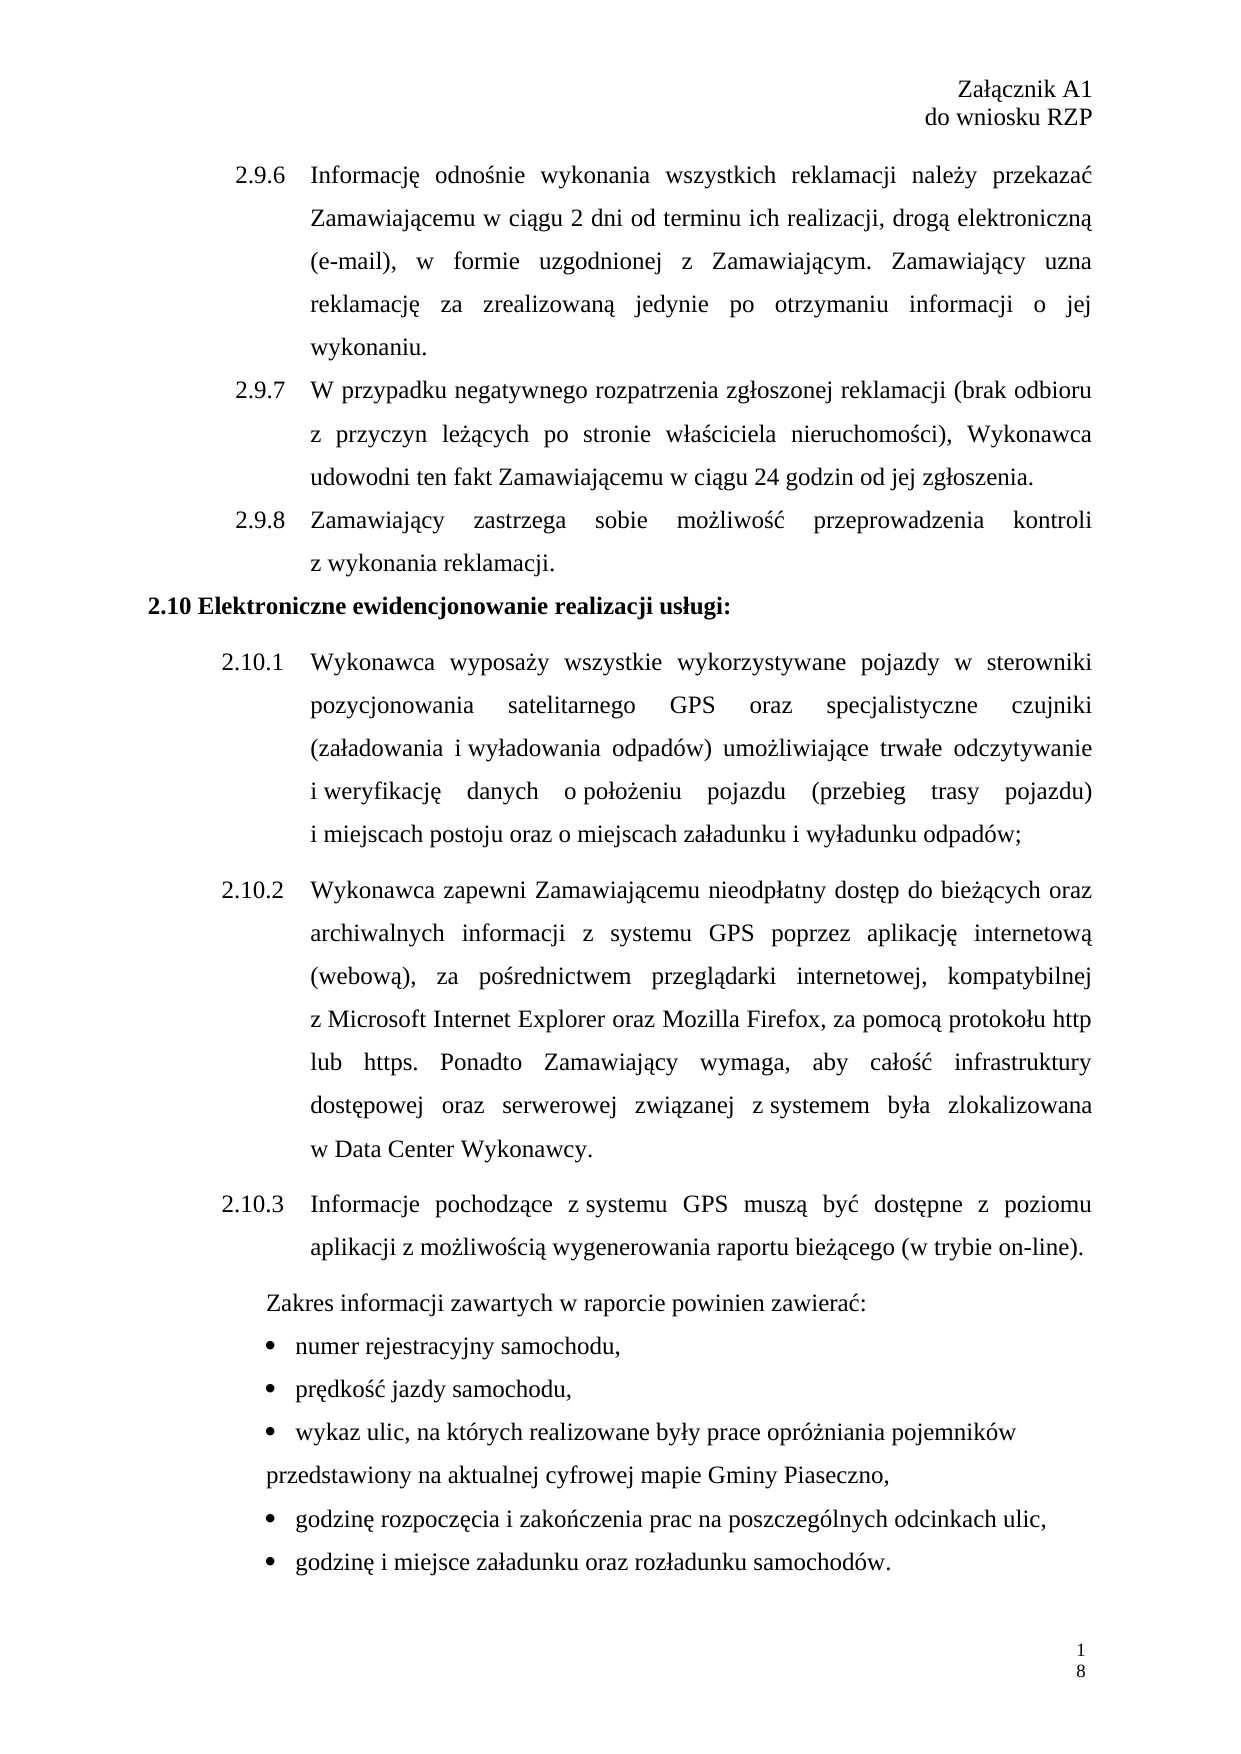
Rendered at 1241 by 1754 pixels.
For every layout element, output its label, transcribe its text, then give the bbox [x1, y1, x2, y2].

list wykaz ulic, na których realizowane były prace opróżniania pojemników przedstawiony na aktualnej cyfrowej mapie Gminy Piaseczno, [266, 1417, 1093, 1489]
list godzinę rozpoczęcia i zakończenia prac na poszczególnych odcinkach ulic, [266, 1504, 1093, 1532]
list Elektroniczne ewidencjonowanie realizacji usługi: [148, 591, 1093, 620]
list Zamawiający zastrzega sobie możliwość przeprowadzenia kontroli z wykonania reklamacji. [235, 505, 1093, 577]
list prędkość jazdy samochodu, [266, 1374, 1093, 1403]
list Zakres informacji zawartych w raporcie powinien zawierać: [266, 1288, 1093, 1317]
list numer rejestracyjny samochodu, [266, 1331, 1093, 1360]
list godzinę i miejsce załadunku oraz rozładunku samochodów. [266, 1547, 1093, 1576]
list W przypadku negatywnego rozpatrzenia zgłoszonej reklamacji (brak odbioru z przyczyn leżących po stronie właściciela nieruchomości), Wykonawca udowodni ten fakt Zamawiającemu w ciągu 24 godzin od jej zgłoszenia. [235, 376, 1093, 491]
list Wykonawca wyposaży wszystkie wykorzystywane pojazdy w sterowniki pozycjonowania satelitarnego GPS oraz specjalistyczne czujniki (załadowania i wyładowania odpadów) umożliwiające trwałe odczytywanie i weryfikację danych o położeniu pojazdu (przebieg trasy pojazdu) i miejscach postoju oraz o miejscach załadunku i wyładunku odpadów; [221, 647, 1093, 848]
list Informacje pochodzące z systemu GPS muszą być dostępne z poziomu aplikacji z możliwością wygenerowania raportu bieżącego (w trybie on-line). [221, 1189, 1093, 1261]
list Wykonawca zapewni Zamawiającemu nieodpłatny dostęp do bieżących oraz archiwalnych informacji z systemu GPS poprzez aplikację internetową (webową), za pośrednictwem przeglądarki internetowej, kompatybilnej z Microsoft Internet Explorer oraz Mozilla Firefox, za pomocą protokołu http lub https. Ponadto Zamawiający wymaga, aby całość infrastruktury dostępowej oraz serwerowej związanej z systemem była zlokalizowana w Data Center Wykonawcy. [221, 875, 1093, 1162]
list Informację odnośnie wykonania wszystkich reklamacji należy przekazać Zamawiającemu w ciągu 2 dni od terminu ich realizacji, drogą elektroniczną (e-mail), w formie uzgodnionej z Zamawiającym. Zamawiający uzna reklamację za zrealizowaną jedynie po otrzymaniu informacji o jej wykonaniu. [235, 160, 1093, 361]
